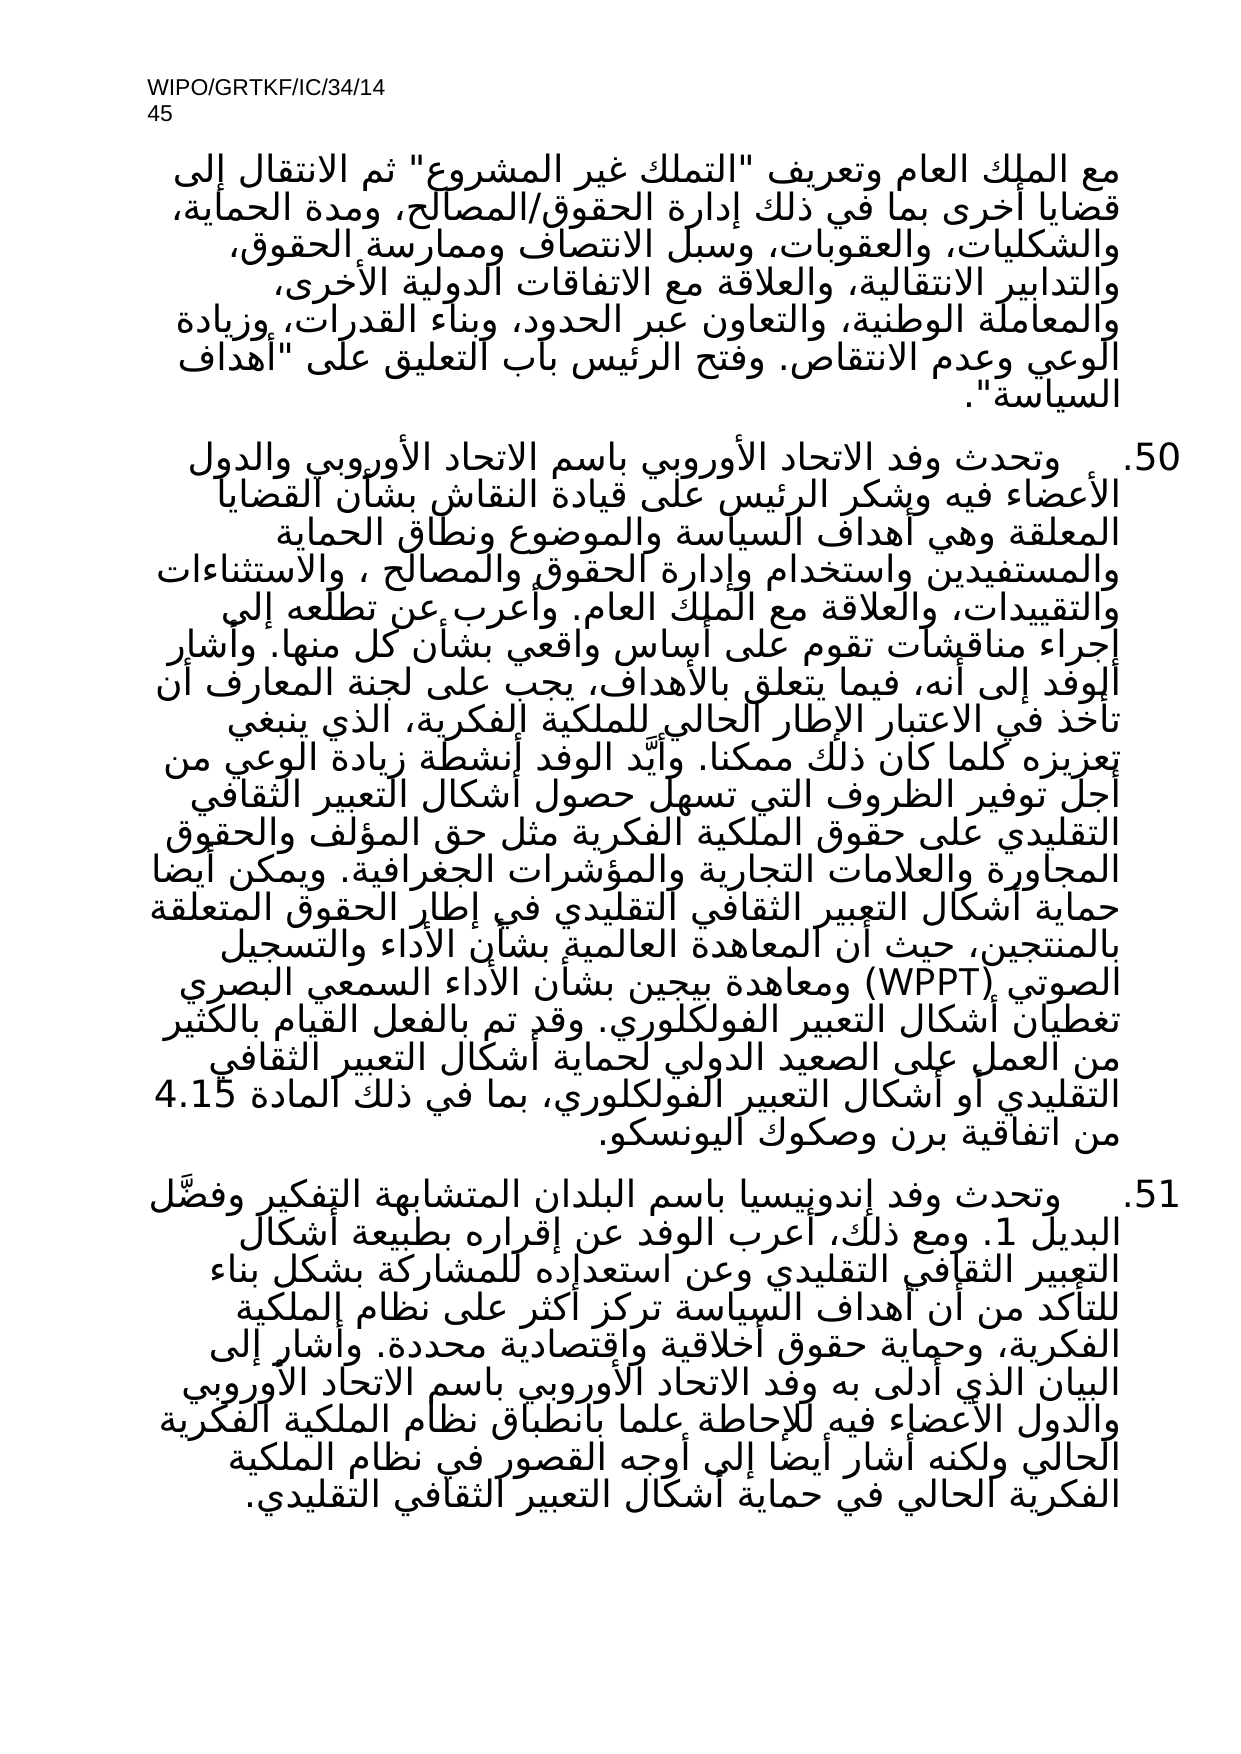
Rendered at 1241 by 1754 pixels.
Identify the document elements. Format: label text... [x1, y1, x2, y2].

list وتحدث وفد إندونيسيا باسم البلدان المتشابهة التفكير وفضَّل البديل 1. ومع ذلك، أعرب الوفد عن إقراره بطبيعة أشكال التعبير الثقافي التقليدي وعن استعداده للمشاركة بشكل بناء للتأكد من أن أهداف السياسة تركز أكثر على نظام الملكية الفكرية، وحماية حقوق أخلاقية واقتصادية محددة. وأشار إلى البيان الذي أدلى به وفد الاتحاد الأوروبي باسم الاتحاد الأوروبي والدول الأعضاء فيه للإحاطة علما بانطباق نظام الملكية الفكرية الحالي ولكنه أشار أيضا إلى أوجه القصور في نظام الملكية الفكرية الحالي في حماية أشكال التعبير الثقافي التقليدي. [147, 1178, 1122, 1515]
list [147, 153, 1122, 415]
list وتحدث وفد الاتحاد الأوروبي باسم الاتحاد الأوروبي والدول الأعضاء فيه وشكر الرئيس على قيادة النقاش بشأن القضايا المعلقة وهي أهداف السياسة والموضوع ونطاق الحماية والمستفيدين واستخدام وإدارة الحقوق والمصالح ، والاستثناءات والتقييدات، والعلاقة مع الملك العام. وأعرب عن تطلعه إلى إجراء مناقشات تقوم على أساس واقعي بشأن كل منها. وأشار الوفد إلى أنه، فيما يتعلق بالأهداف، يجب على لجنة المعارف أن تأخذ في الاعتبار الإطار الحالي للملكية الفكرية، الذي ينبغي تعزيزه كلما كان ذلك ممكنا. وأيَّد الوفد أنشطة زيادة الوعي من أجل توفير الظروف التي تسهل حصول أشكال التعبير الثقافي التقليدي على حقوق الملكية الفكرية مثل حق المؤلف والحقوق المجاورة والعلامات التجارية والمؤشرات الجغرافية. ويمكن أيضا حماية أشكال التعبير الثقافي التقليدي في إطار الحقوق المتعلقة بالمنتجين، حيث أن المعاهدة العالمية بشأن الأداء والتسجيل الصوتي (WPPT) ومعاهدة بيجين بشأن الأداء السمعي البصري تغطيان أشكال التعبير الفولكلوري. وقد تم بالفعل القيام بالكثير من العمل على الصعيد الدولي لحماية أشكال التعبير الثقافي التقليدي أو أشكال التعبير الفولكلوري، بما في ذلك المادة 4.15 من اتفاقية برن وصكوك اليونسكو. [147, 440, 1122, 1153]
